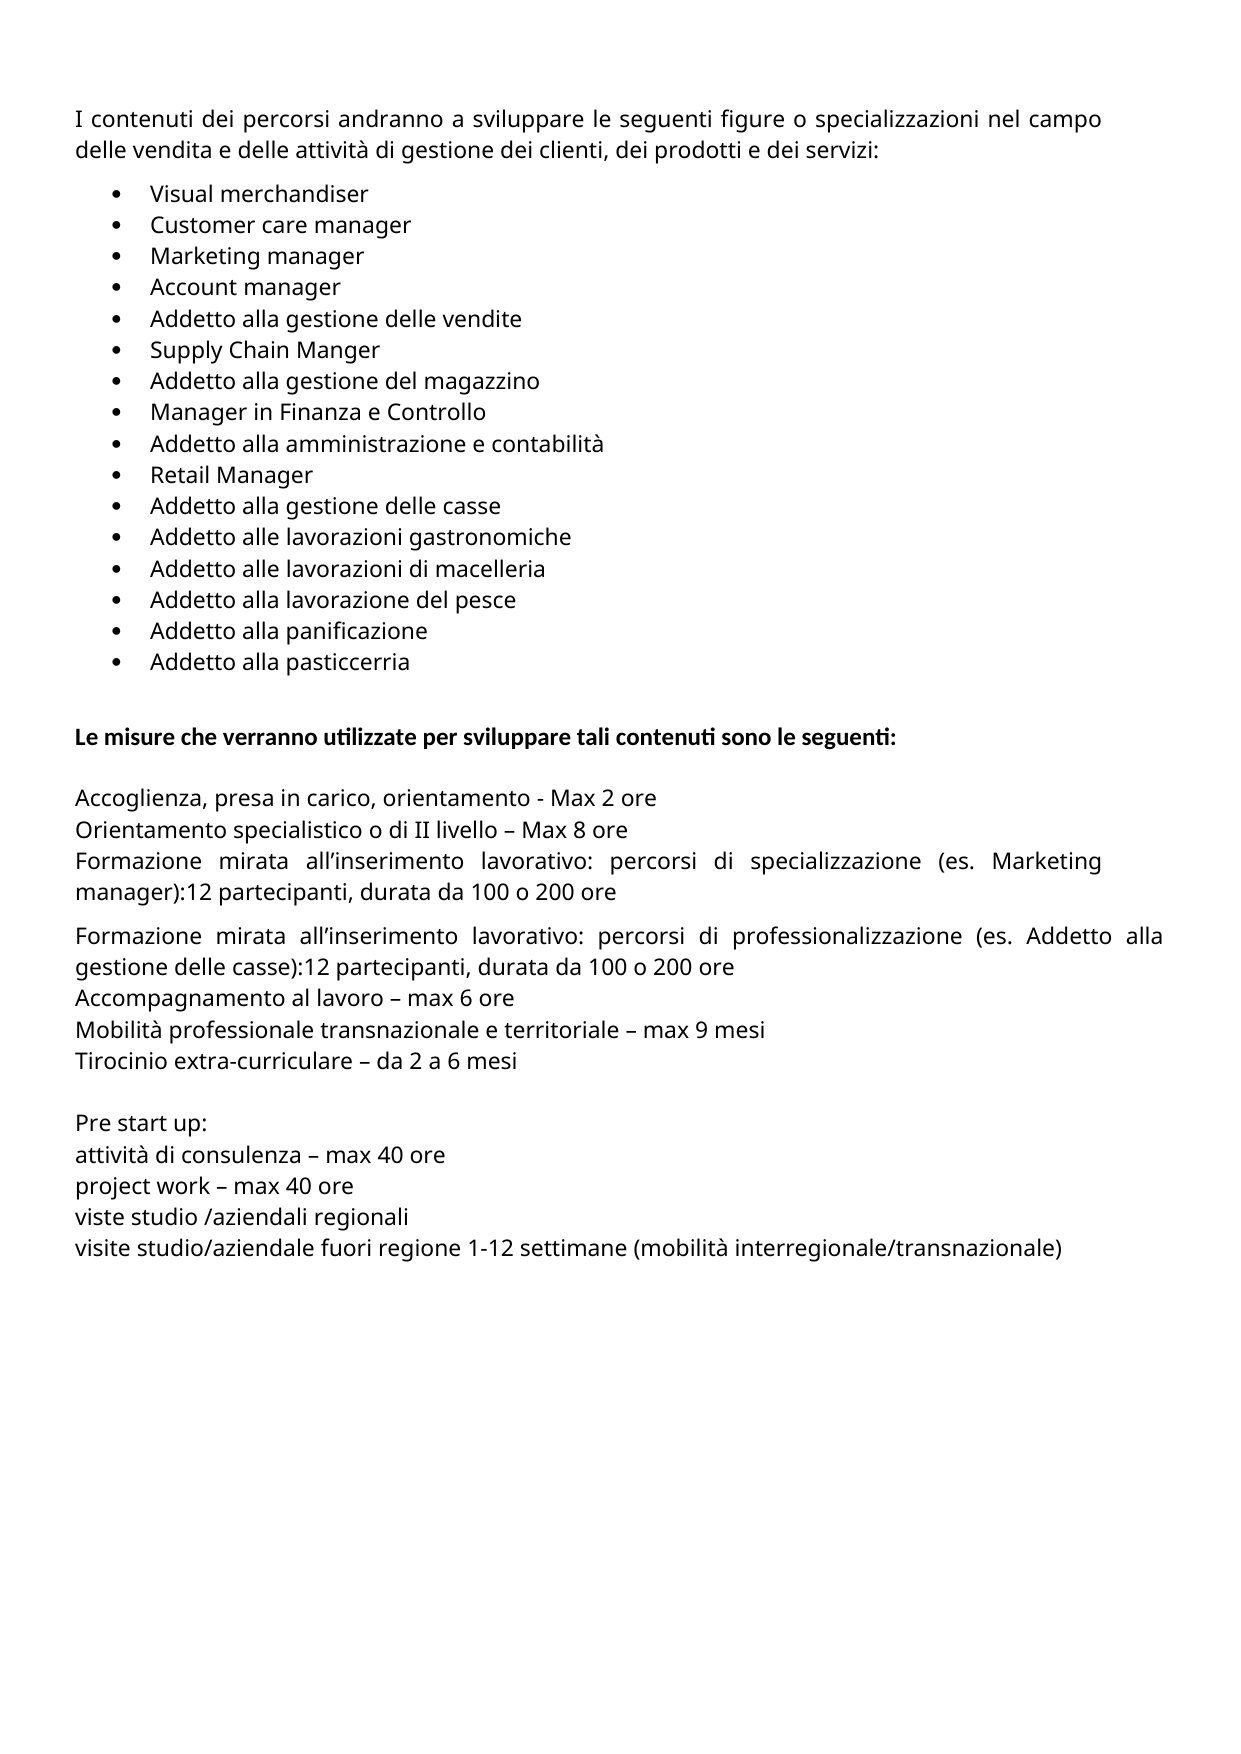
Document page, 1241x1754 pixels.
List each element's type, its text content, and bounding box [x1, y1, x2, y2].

list Customer care manager [112, 209, 1103, 240]
text Accoglienza, presa in carico, orientamento - Max 2 ore [75, 782, 1165, 814]
list Marketing manager [112, 240, 1103, 271]
list Retail Manager [112, 459, 1103, 490]
text project work – max 40 ore [75, 1170, 1165, 1201]
list Account manager [112, 271, 1103, 303]
list Addetto alla gestione delle casse [112, 490, 1103, 521]
list Addetto alla pasticcerria [112, 646, 1103, 678]
list Addetto alle lavorazioni gastronomiche [112, 521, 1103, 553]
list Addetto alla amministrazione e contabilità [112, 428, 1103, 459]
text Pre start up: [75, 1107, 1165, 1139]
text Formazione mirata all’inserimento lavorativo: percorsi di specializzazione (es. Marketing manager):12 partecipanti, durata da 100 o 200 ore [75, 845, 1103, 907]
text Formazione mirata all’inserimento lavorativo: percorsi di professionalizzazione (es. Addetto alla gestione delle casse):12 partecipanti, durata da 100 o 200 ore [75, 920, 1165, 982]
list Addetto alla gestione del magazzino [112, 365, 1103, 396]
text Orientamento specialistico o di II livello – Max 8 ore [75, 814, 1165, 845]
list Manager in Finanza e Controllo [112, 396, 1103, 428]
text Mobilità professionale transnazionale e territoriale – max 9 mesi [75, 1014, 1165, 1045]
text I contenuti dei percorsi andranno a sviluppare le seguenti figure o specializzazioni nel campo delle vendita e delle attività di gestione dei clienti, dei prodotti e dei servizi: [75, 103, 1103, 165]
text visite studio/aziendale fuori regione 1-12 settimane (mobilità interregionale/transnazionale) [75, 1232, 1165, 1264]
text attività di consulenza – max 40 ore [75, 1139, 1165, 1170]
list Addetto alla gestione delle vendite [112, 303, 1103, 334]
text Accompagnamento al lavoro – max 6 ore [75, 982, 1165, 1014]
list Visual merchandiser [112, 178, 1103, 209]
text Tirocinio extra-curriculare – da 2 a 6 mesi [75, 1045, 1165, 1076]
list Addetto alla lavorazione del pesce [112, 584, 1103, 615]
list Supply Chain Manger [112, 334, 1103, 365]
text Le misure che verranno utilizzate per sviluppare tali contenuti sono le seguenti: [75, 721, 1165, 752]
text viste studio /aziendali regionali [75, 1201, 1165, 1232]
list Addetto alla panificazione [112, 615, 1103, 646]
list Addetto alle lavorazioni di macelleria [112, 553, 1103, 584]
